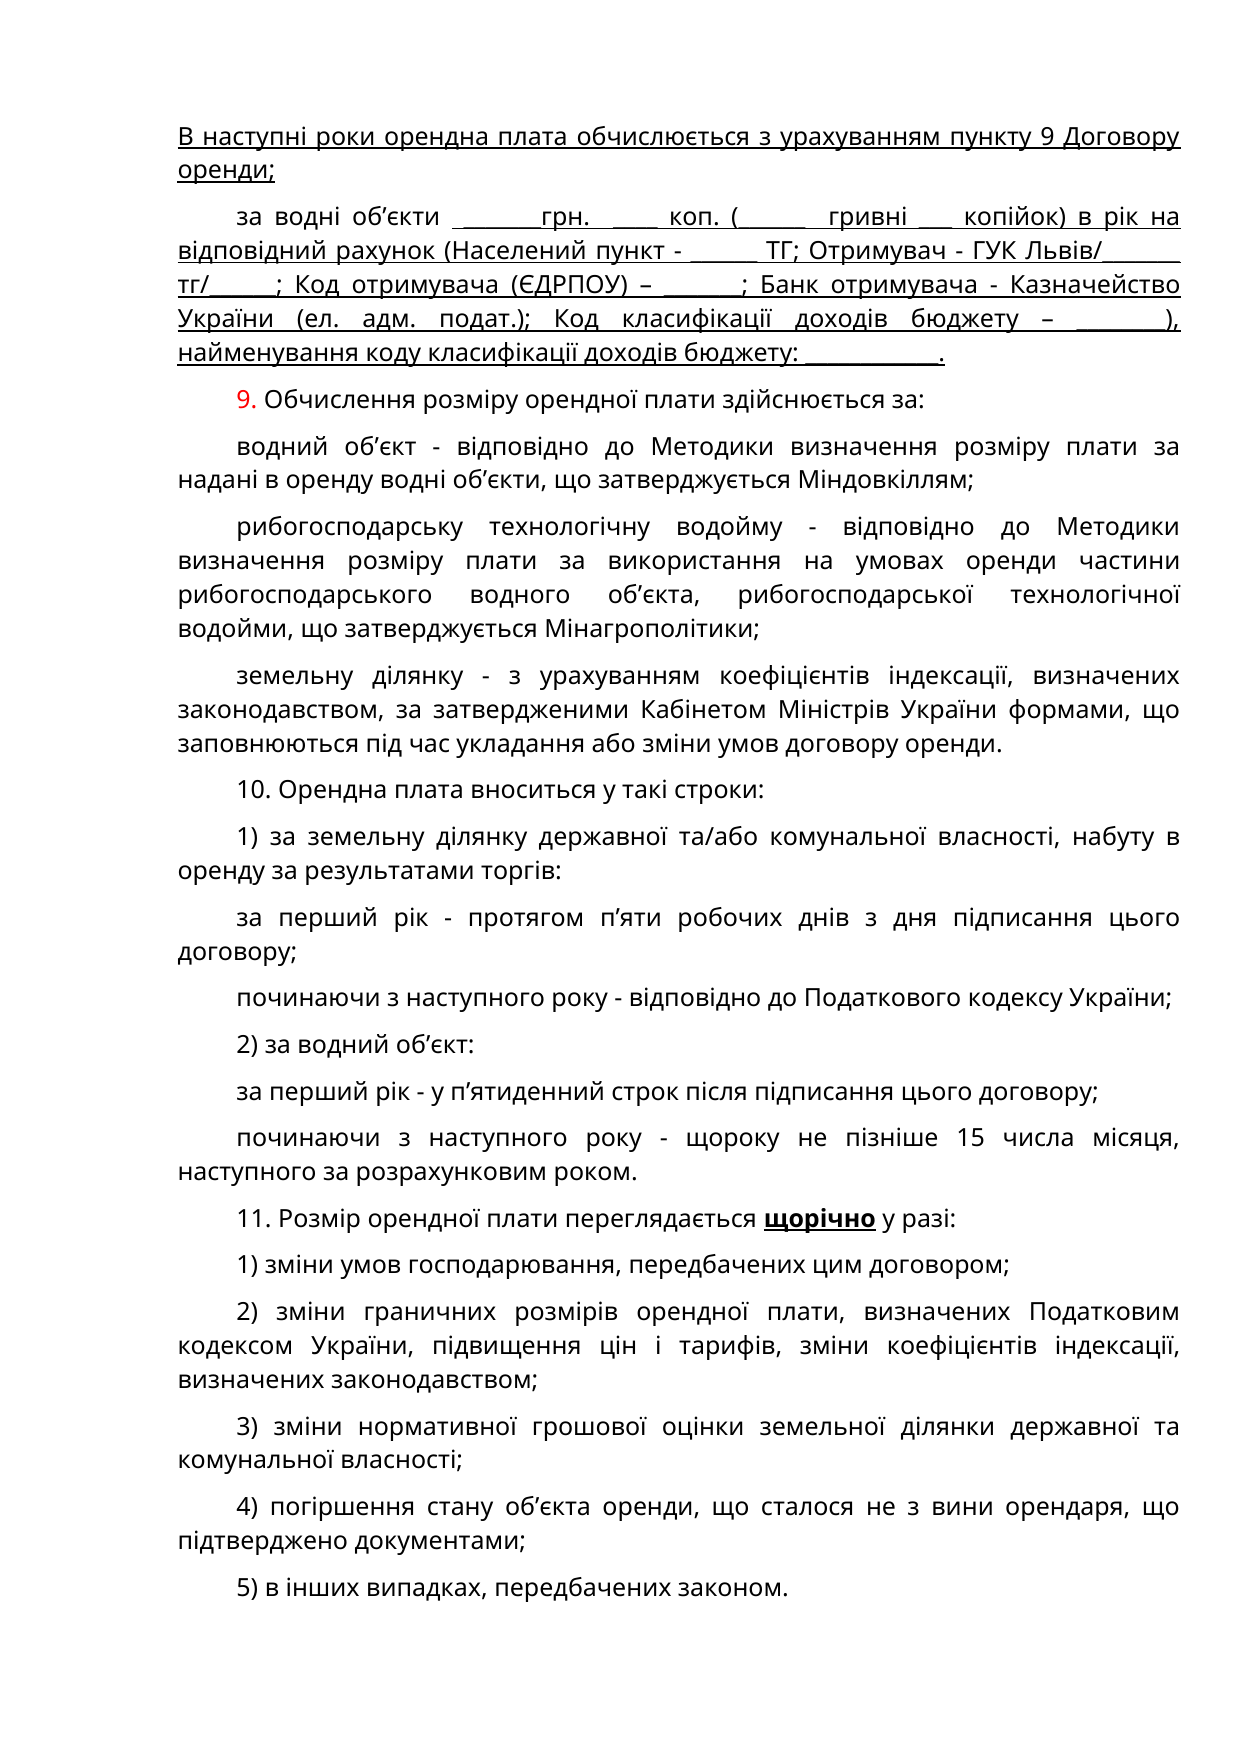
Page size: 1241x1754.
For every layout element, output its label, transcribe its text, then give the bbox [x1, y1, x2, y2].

text 10. Орендна плата вноситься у такі строки: [177, 772, 1181, 806]
text за водні об’єкти _______грн. ____ коп. (______ гривні ___ копійок) в рік на відповідний рахунок (Населений пункт - ______ ТГ; Отримувач - ГУК Львiв/_______ тг/______; Код отримувача (ЄДРПОУ) – _______; Банк отримувача - Казначейство України (ел. адм. подат.); Код класифікації доходів бюджету – ________), найменування коду класифікації доходів бюджету: ____________. [177, 297, 1181, 330]
text починаючи з наступного року - відповідно до Податкового кодексу України; [177, 980, 1181, 1014]
text 1) за земельну ділянку державної та/або комунальної власності, набуту в оренду за результатами торгів: [177, 819, 1181, 887]
text за перший рік - протягом п’яти робочих днів з дня підписання цього договору; [177, 899, 1181, 967]
text 2) зміни граничних розмірів орендної плати, визначених Податковим кодексом України, підвищення цін і тарифів, зміни коефіцієнтів індексації, визначених законодавством; [177, 1293, 1181, 1396]
text водний об’єкт - відповідно до Методики визначення розміру плати за надані в оренду водні об’єкти, що затверджується Міндовкіллям; [177, 428, 1181, 496]
text земельну ділянку - з урахуванням коефіцієнтів індексації, визначених законодавством, за затвердженими Кабінетом Міністрів України формами, що заповнюються під час укладання або зміни умов договору оренди. [177, 657, 1181, 760]
text за водні об’єкти _______грн. ____ коп. (______ гривні ___ копійок) в рік на відповідний рахунок (Населений пункт - ______ ТГ; Отримувач - ГУК Львiв/_______ тг/______; Код отримувача (ЄДРПОУ) – _______; Банк отримувача - Казначейство України (ел. адм. подат.); Код класифікації доходів бюджету – ________), найменування коду класифікації доходів бюджету: ____________. [177, 331, 1181, 369]
text 3) зміни нормативної грошової оцінки земельної ділянки державної та комунальної власності; [177, 1408, 1181, 1476]
text за перший рік - у п’ятиденний строк після підписання цього договору; [177, 1073, 1181, 1107]
text за водні об’єкти _______грн. ____ коп. (______ гривні ___ копійок) в рік на відповідний рахунок (Населений пункт - ______ ТГ; Отримувач - ГУК Львiв/_______ тг/______; Код отримувача (ЄДРПОУ) – _______; Банк отримувача - Казначейство України (ел. адм. подат.); Код класифікації доходів бюджету – ________), найменування коду класифікації доходів бюджету: ____________. [177, 263, 1181, 296]
text 4) погіршення стану об’єкта оренди, що сталося не з вини орендаря, що підтверджено документами; [177, 1489, 1181, 1557]
text 11. Розмір орендної плати переглядається щорічно у разі: [177, 1200, 1181, 1234]
text 2) за водний об’єкт: [177, 1027, 1181, 1061]
text за водні об’єкти _______грн. ____ коп. (______ гривні ___ копійок) в рік на відповідний рахунок (Населений пункт - ______ ТГ; Отримувач - ГУК Львiв/_______ тг/______; Код отримувача (ЄДРПОУ) – _______; Банк отримувача - Казначейство України (ел. адм. подат.); Код класифікації доходів бюджету – ________), найменування коду класифікації доходів бюджету: ____________. [177, 199, 1181, 262]
text рибогосподарську технологічну водойму - відповідно до Методики визначення розміру плати за використання на умовах оренди частини рибогосподарського водного об’єкта, рибогосподарської технологічної водойми, що затверджується Мінагрополітики; [177, 509, 1181, 645]
text починаючи з наступного року - щороку не пізніше 15 числа місяця, наступного за розрахунковим роком. [177, 1120, 1181, 1188]
text 5) в інших випадках, передбачених законом. [177, 1569, 1181, 1603]
text 9. Обчислення розміру орендної плати здійснюється за: [177, 382, 1181, 416]
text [177, 118, 1181, 147]
text 1) зміни умов господарювання, передбачених цим договором; [177, 1247, 1181, 1281]
